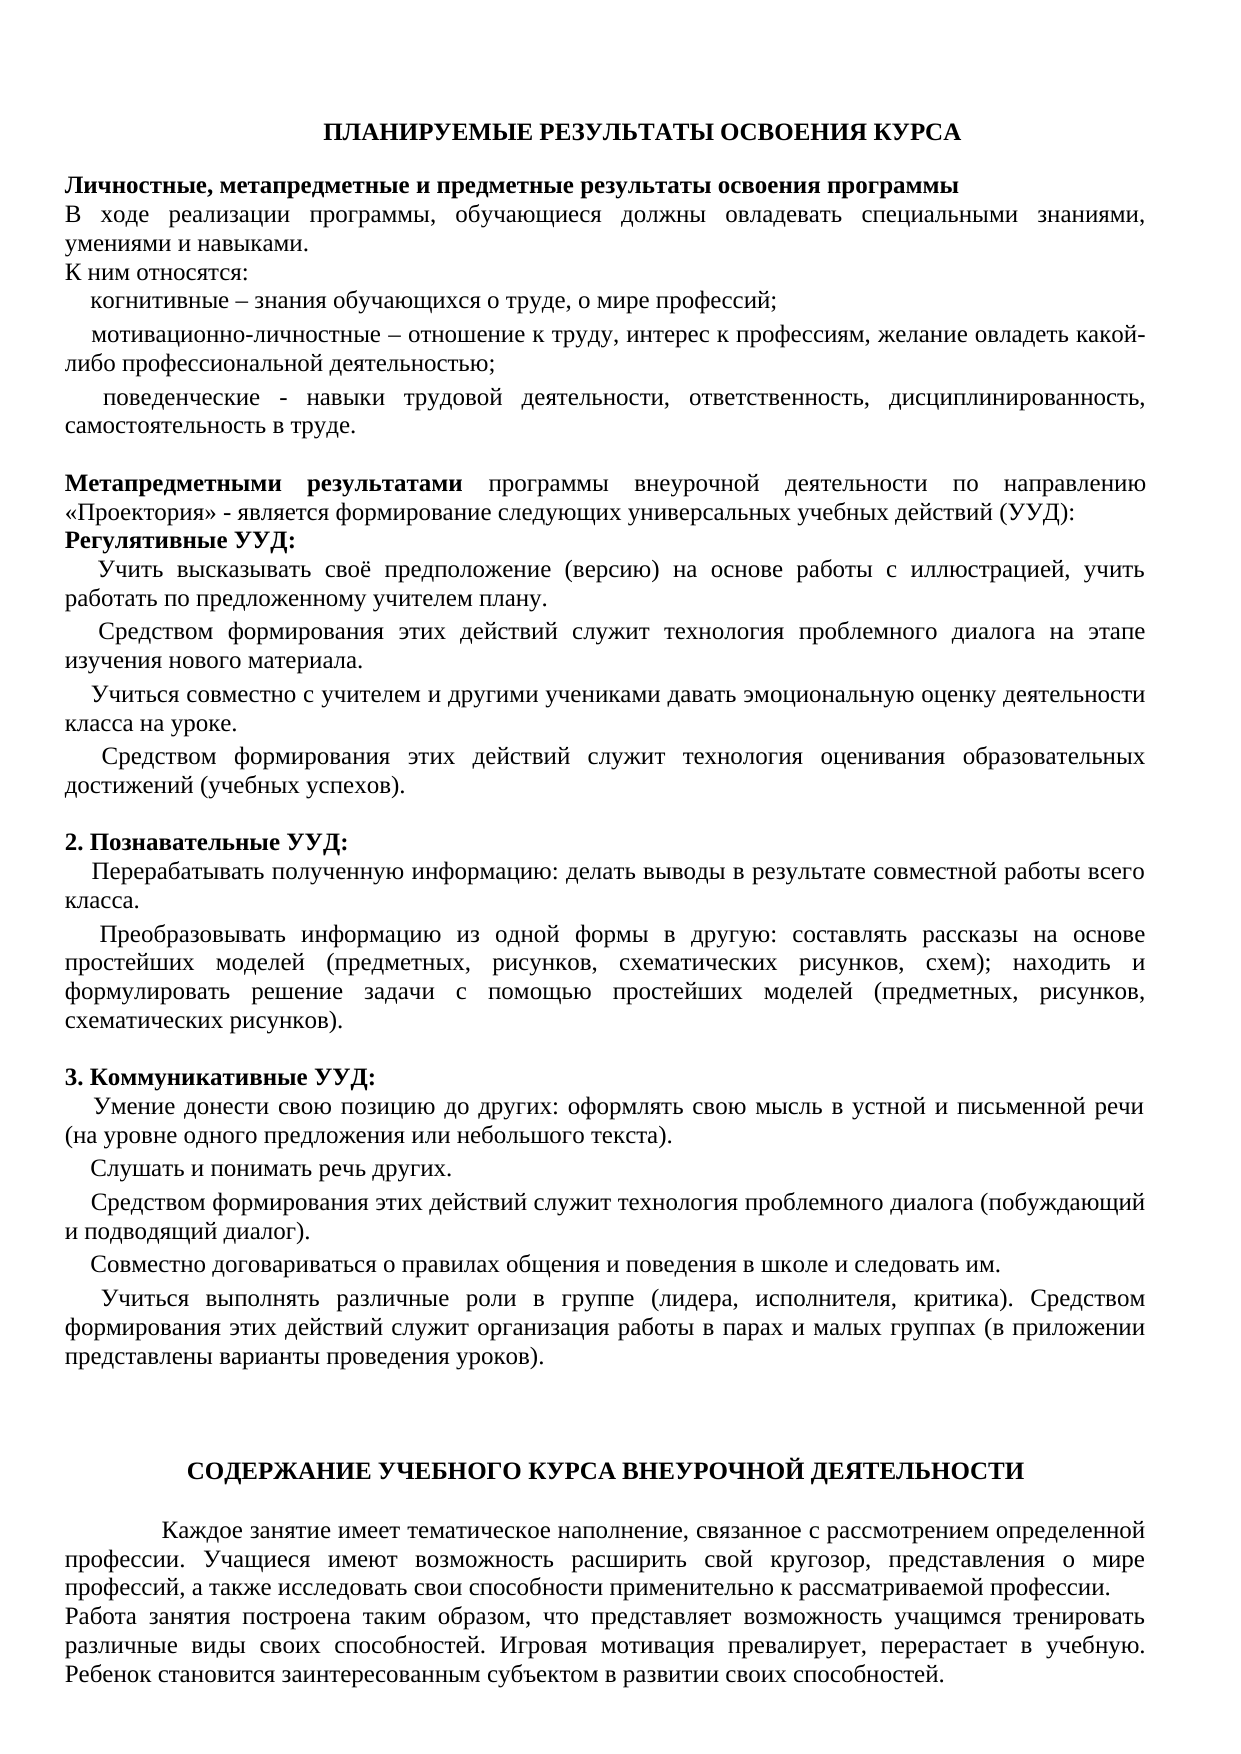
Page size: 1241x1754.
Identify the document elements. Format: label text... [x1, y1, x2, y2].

text  Преобразовывать информацию из одной формы в другую: составлять рассказы на основе простейших моделей (предметных, рисунков, схематических рисунков, схем); находить и формулировать решение задачи с помощью простейших моделей (предметных, рисунков, схематических рисунков). [64, 919, 1146, 1034]
text  когнитивные – знания обучающихся о труде, о мире профессий; [64, 286, 1146, 314]
text  Учиться совместно с учителем и другими учениками давать эмоциональную оценку деятельности класса на уроке. [64, 679, 1146, 736]
text ПЛАНИРУЕМЫЕ РЕЗУЛЬТАТЫ ОСВОЕНИЯ КУРСА [64, 117, 1146, 145]
text 2. Познавательные УУД: [64, 827, 1146, 856]
text Каждое занятие имеет тематическое наполнение, связанное с рассмотрением определенной профессии. Учащиеся имеют возможность расширить свой кругозор, представления о мире профессий, а также исследовать свои способности применительно к рассматриваемой профессии. [64, 1515, 1146, 1601]
text Метапредметными результатами программы внеурочной деятельности по направлению «Проектория» - является формирование следующих универсальных учебных действий (УУД): [64, 468, 1146, 525]
text  Средством формирования этих действий служит технология оценивания образовательных достижений (учебных успехов). [64, 741, 1146, 799]
text  Умение донести свою позицию до других: оформлять свою мысль в устной и письменной речи (на уровне одного предложения или небольшого текста). [64, 1091, 1146, 1149]
text 3. Коммуникативные УУД: [64, 1062, 1146, 1091]
text  Совместно договариваться о правилах общения и поведения в школе и следовать им. [64, 1249, 1146, 1278]
text  Учить высказывать своё предположение (версию) на основе работы с иллюстрацией, учить работать по предложенному учителем плану. [64, 554, 1146, 612]
text  Слушать и понимать речь других. [64, 1153, 1146, 1182]
text К ним относятся: [64, 257, 1146, 286]
text  Перерабатывать полученную информацию: делать выводы в результате совместной работы всего класса. [64, 856, 1146, 914]
text  Средством формирования этих действий служит технология проблемного диалога на этапе изучения нового материала. [64, 616, 1146, 674]
text  Средством формирования этих действий служит технология проблемного диалога (побуждающий и подводящий диалог). [64, 1187, 1146, 1245]
text Регулятивные УУД: [64, 525, 1146, 554]
text Личностные, метапредметные и предметные результаты освоения программы [64, 171, 1146, 199]
text  поведенческие - навыки трудовой деятельности, ответственность, дисциплинированность, самостоятельность в труде. [64, 382, 1146, 439]
text  мотивационно-личностные – отношение к труду, интерес к профессиям, желание овладеть какой-либо профессиональной деятельностью; [64, 319, 1146, 377]
text Работа занятия построена таким образом, что представляет возможность учащимся тренировать различные виды своих способностей. Игровая мотивация превалирует, перерастает в учебную. Ребенок становится заинтересованным субъектом в развитии своих способностей. [64, 1601, 1146, 1687]
text  Учиться выполнять различные роли в группе (лидера, исполнителя, критика). Средством формирования этих действий служит организация работы в парах и малых группах (в приложении представлены варианты проведения уроков). [64, 1283, 1146, 1369]
text СОДЕРЖАНИЕ УЧЕБНОГО КУРСА ВНЕУРОЧНОЙ ДЕЯТЕЛЬНОСТИ [64, 1456, 1146, 1484]
text В ходе реализации программы, обучающиеся должны овладевать специальными знаниями, умениями и навыками. [64, 199, 1146, 257]
